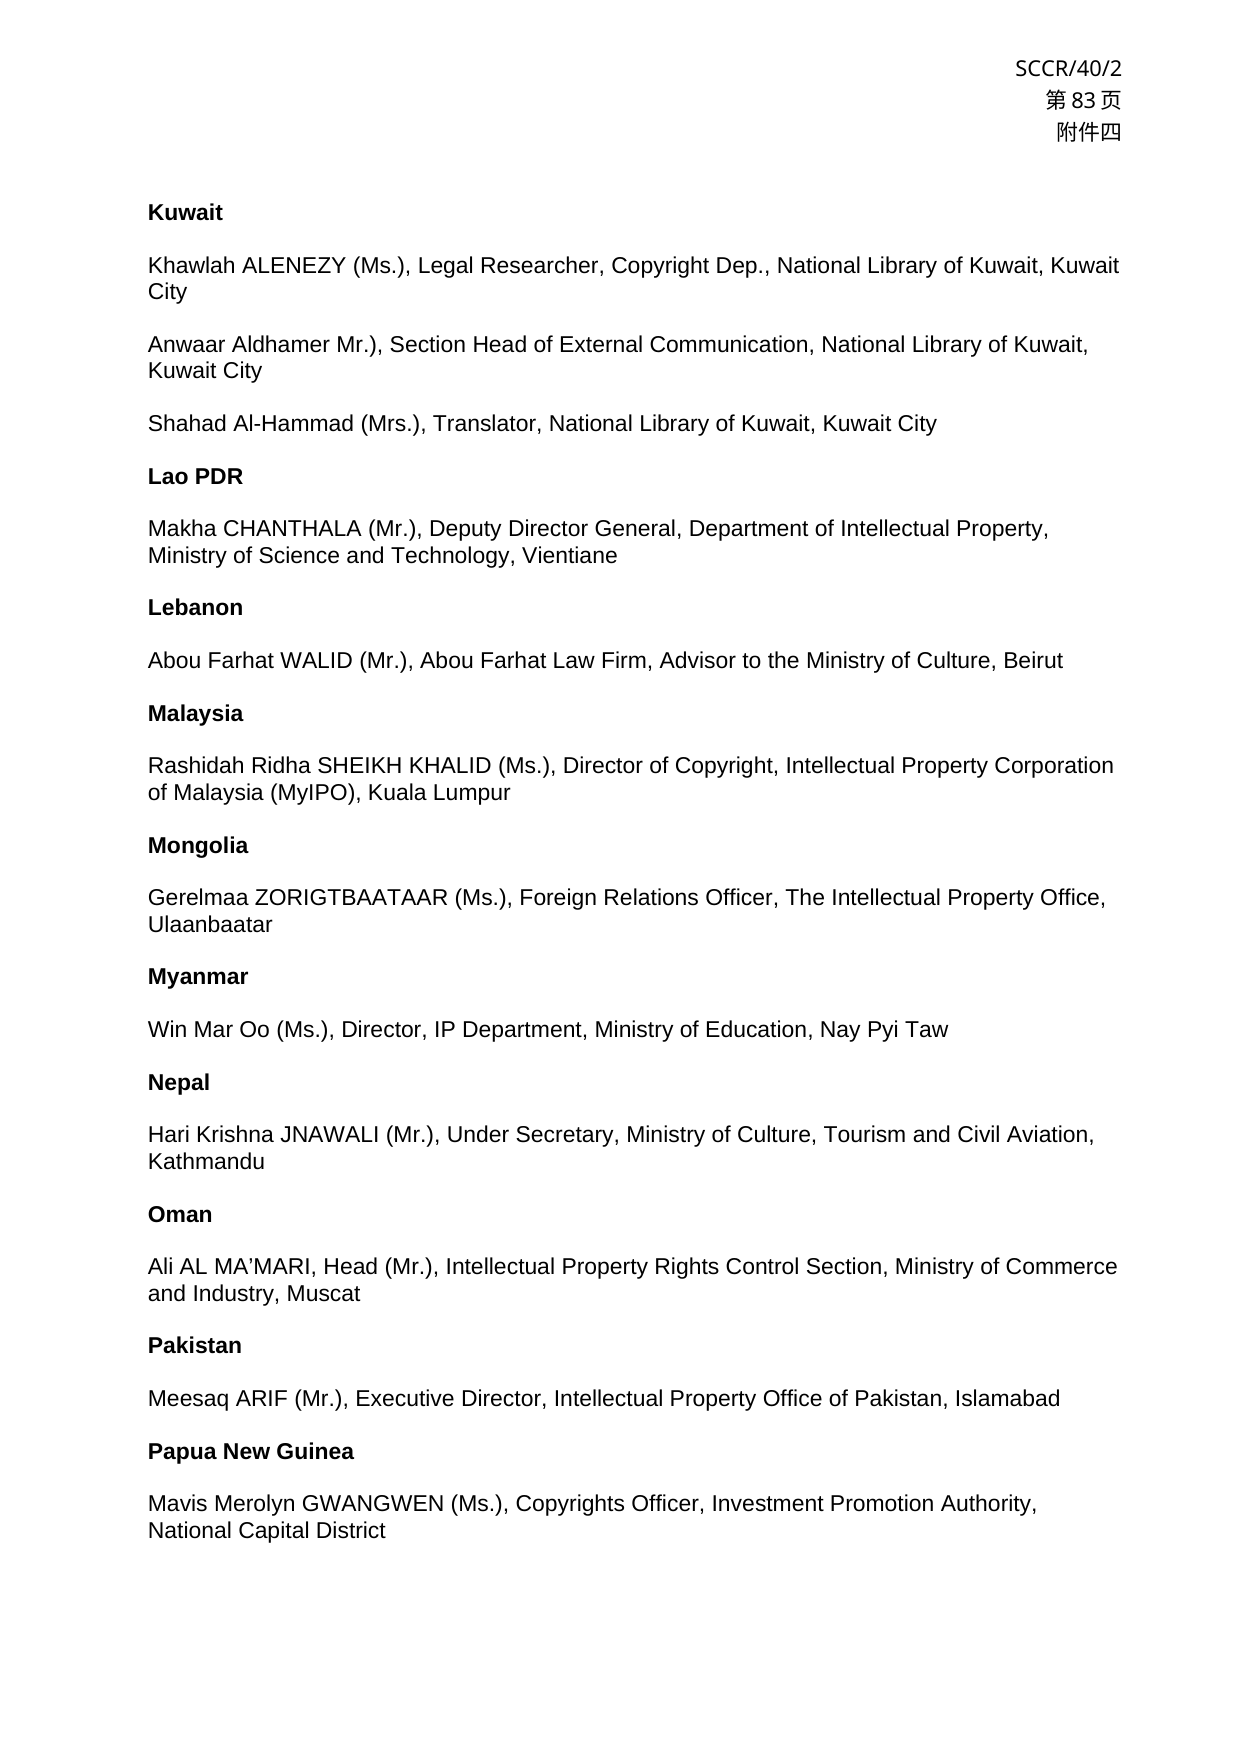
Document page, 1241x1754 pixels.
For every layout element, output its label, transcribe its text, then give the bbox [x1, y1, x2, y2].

text Rashidah Ridha SHEIKH KHALID (Ms.), Director of Copyright, Intellectual Property Corporation of Malaysia (MyIPO), Kuala Lumpur [148, 752, 1122, 805]
list Ali AL MA’MARI, Head (Mr.), Intellectual Property Rights Control Section, Ministry of Commerce and Industry, Muscat [148, 1253, 1122, 1306]
text Malaysia [148, 700, 1122, 726]
list Gerelmaa ZORIGTBAATAAR (Ms.), Foreign Relations Officer, The Intellectual Property Office, Ulaanbaatar [148, 884, 1122, 937]
text Makha CHANTHALA (Mr.), Deputy Director General, Department of Intellectual Property, Ministry of Science and Technology, Vientiane [148, 515, 1122, 568]
text Shahad Al-Hammad (Mrs.), Translator, National Library of Kuwait, Kuwait City [148, 410, 1122, 436]
text Nepal [148, 1069, 1122, 1095]
text Kuwait [148, 199, 1122, 225]
text Pakistan [148, 1332, 1122, 1359]
text Abou Farhat WALID (Mr.), Abou Farhat Law Firm, Advisor to the Ministry of Culture, Beirut [148, 647, 1122, 673]
text Oman [148, 1201, 1122, 1227]
text Myanmar [148, 963, 1122, 990]
list Khawlah ALENEZY (Ms.), Legal Researcher, Copyright Dep., National Library of Kuwait, Kuwait City [148, 252, 1122, 304]
text Lao PDR [148, 463, 1122, 489]
list Meesaq ARIF (Mr.), Executive Director, Intellectual Property Office of Pakistan, Islamabad [148, 1385, 1122, 1411]
list Win Mar Oo (Ms.), Director, IP Department, Ministry of Education, Nay Pyi Taw [148, 1016, 1122, 1042]
text Papua New Guinea [148, 1438, 1122, 1464]
text Mongolia [148, 832, 1122, 858]
text Lebanon [148, 594, 1122, 621]
list Hari Krishna JNAWALI (Mr.), Under Secretary, Ministry of Culture, Tourism and Civil Aviation, Kathmandu [148, 1121, 1122, 1174]
text Anwaar Aldhamer Mr.), Section Head of External Communication, National Library of Kuwait, Kuwait City [148, 331, 1122, 383]
list Mavis Merolyn GWANGWEN (Ms.), Copyrights Officer, Investment Promotion Authority, National Capital District [148, 1490, 1122, 1543]
